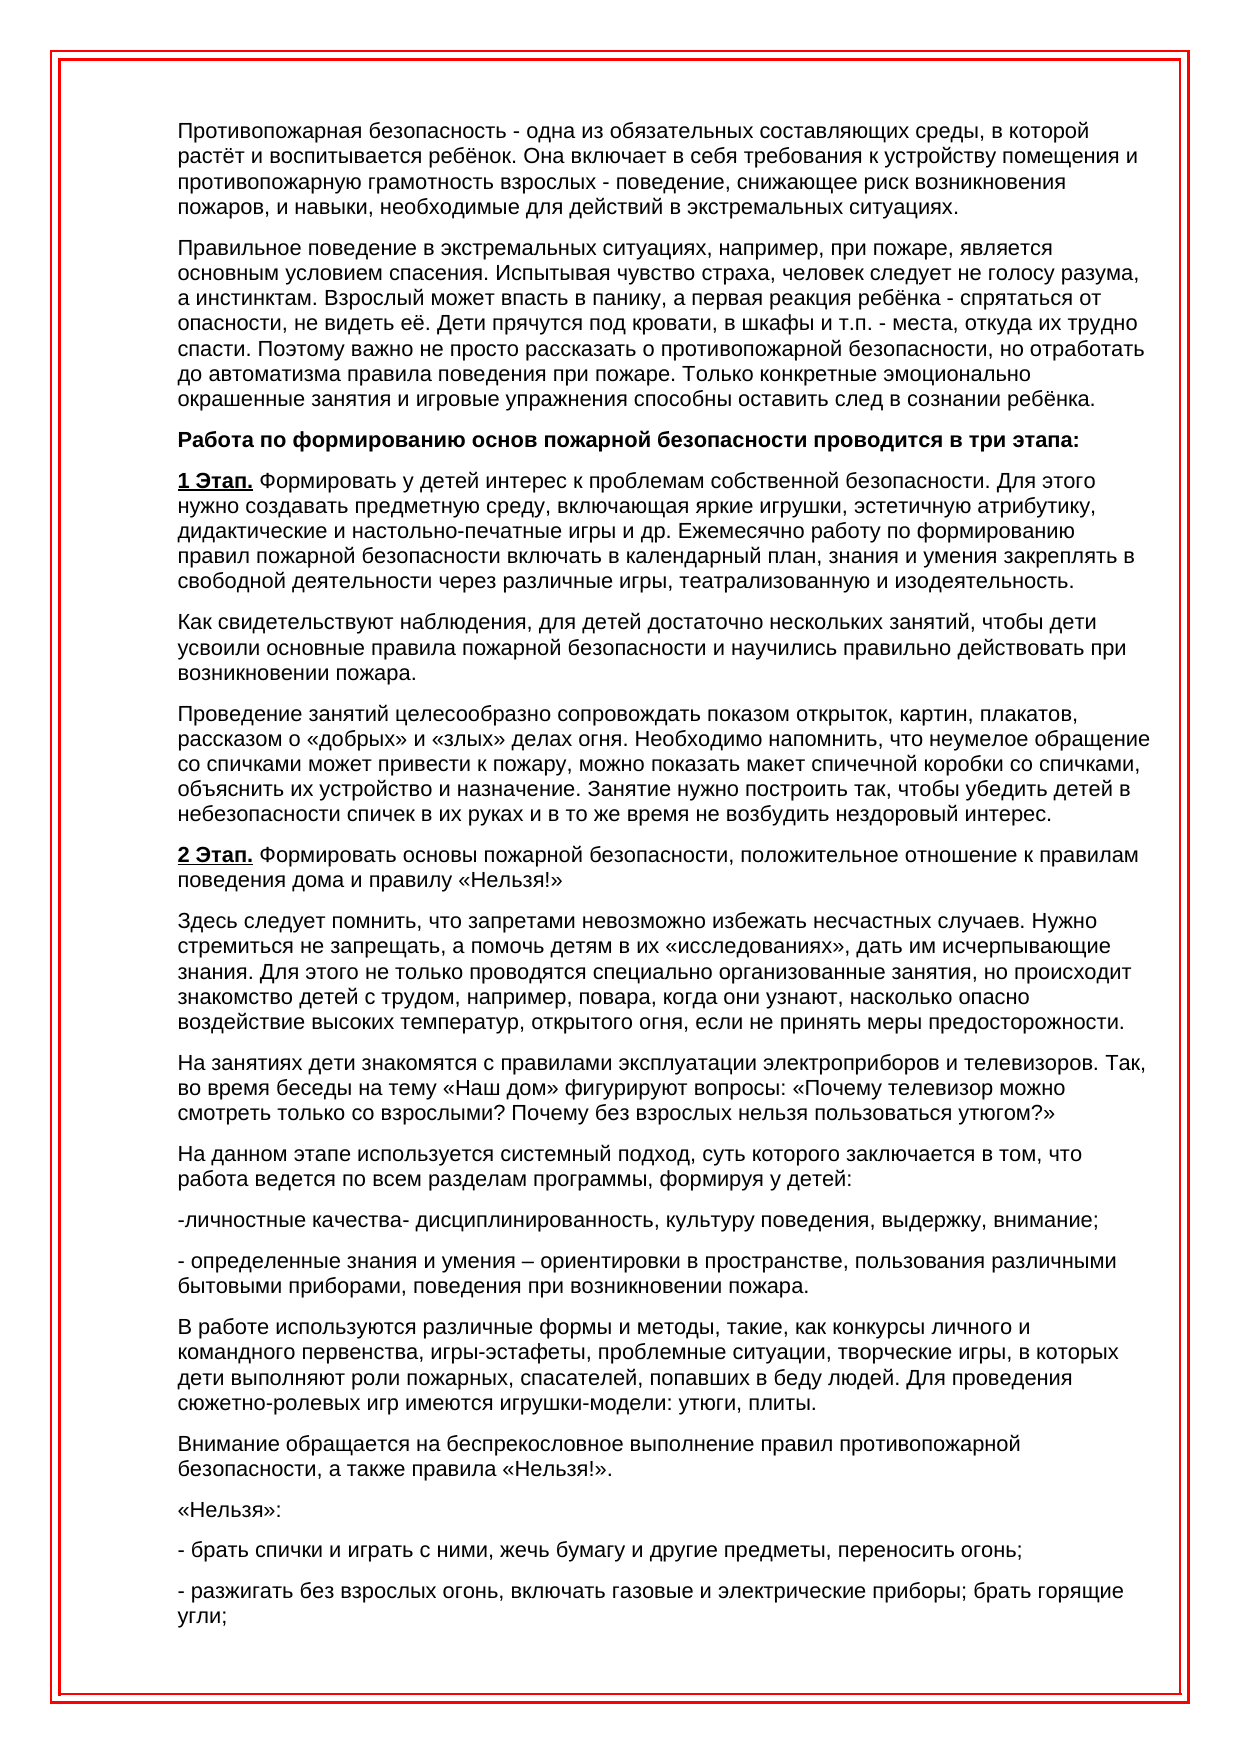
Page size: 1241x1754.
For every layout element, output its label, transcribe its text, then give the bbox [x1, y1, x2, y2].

text На данном этапе используется системный подход, суть которого заключается в том, что работа ведется по всем разделам программы, формируя у детей: [177, 1141, 1152, 1191]
text «Нельзя»: [177, 1496, 1152, 1522]
text Здесь следует помнить, что запретами невозможно избежать несчастных случаев. Нужно стремиться не запрещать, а помочь детям в их «исследованиях», дать им исчерпывающие знания. Для этого не только проводятся специально организованные занятия, но происходит знакомство детей с трудом, например, повара, когда они узнают, насколько опасно воздействие высоких температур, открытого огня, если не принять меры предосторожности. [177, 908, 1152, 1034]
text Противопожарная безопасность - одна из обязательных составляющих среды, в которой растёт и воспитывается ребёнок. Она включает в себя требования к устройству помещения и противопожарную грамотность взрослых - поведение, снижающее риск возникновения пожаров, и навыки, необходимые для действий в экстремальных ситуациях. [177, 118, 1152, 219]
text - разжигать без взрослых огонь, включать газовые и электрические приборы; брать горящие угли; [177, 1578, 1152, 1628]
text - брать спички и играть с ними, жечь бумагу и другие предметы, переносить огонь; [177, 1537, 1152, 1562]
text - определенные знания и умения – ориентировки в пространстве, пользования различными бытовыми приборами, поведения при возникновении пожара. [177, 1248, 1152, 1298]
text 1 Этап. Формировать у детей интерес к проблемам собственной безопасности. Для этого нужно создавать предметную среду, включающая яркие игрушки, эстетичную атрибутику, дидактические и настольно-печатные игры и др. Ежемесячно работу по формированию правил пожарной безопасности включать в календарный план, знания и умения закреплять в свободной деятельности через различные игры, театрализованную и изодеятельность. [177, 467, 1152, 593]
text Правильное поведение в экстремальных ситуациях, например, при пожаре, является основным условием спасения. Испытывая чувство страха, человек следует не голосу разума, а инстинктам. Взрослый может впасть в панику, а первая реакция ребёнка - спрятаться от опасности, не видеть её. Дети прячутся под кровати, в шкафы и т.п. - места, откуда их трудно спасти. Поэтому важно не просто рассказать о противопожарной безопасности, но отработать до автоматизма правила поведения при пожаре. Только конкретные эмоционально окрашенные занятия и игровые упражнения способны оставить след в сознании ребёнка. [177, 234, 1152, 411]
text В работе используются различные формы и методы, такие, как конкурсы личного и командного первенства, игры-эстафеты, проблемные ситуации, творческие игры, в которых дети выполняют роли пожарных, спасателей, попавших в беду людей. Для проведения сюжетно-ролевых игр имеются игрушки-модели: утюги, плиты. [177, 1314, 1152, 1415]
text -личностные качества- дисциплинированность, культуру поведения, выдержку, внимание; [177, 1207, 1152, 1232]
text Работа по формированию основ пожарной безопасности проводится в три этапа: [177, 427, 1152, 452]
text Внимание обращается на беспрекословное выполнение правил противопожарной безопасности, а также правила «Нельзя!». [177, 1430, 1152, 1481]
text Проведение занятий целесообразно сопровождать показом открыток, картин, плакатов, рассказом о «добрых» и «злых» делах огня. Необходимо напомнить, что неумелое обращение со спичками может привести к пожару, можно показать макет спичечной коробки со спичками, объяснить их устройство и назначение. Занятие нужно построить так, чтобы убедить детей в небезопасности спичек в их руках и в то же время не возбудить нездоровый интерес. [177, 700, 1152, 826]
text Как свидетельствуют наблюдения, для детей достаточно нескольких занятий, чтобы дети усвоили основные правила пожарной безопасности и научились правильно действовать при возникновении пожара. [177, 609, 1152, 685]
text На занятиях дети знакомятся с правилами эксплуатации электроприборов и телевизоров. Так, во время беседы на тему «Наш дом» фигурируют вопросы: «Почему телевизор можно смотреть только со взрослыми? Почему без взрослых нельзя пользоваться утюгом?» [177, 1050, 1152, 1125]
text 2 Этап. Формировать основы пожарной безопасности, положительное отношение к правилам поведения дома и правилу «Нельзя!» [177, 842, 1152, 892]
